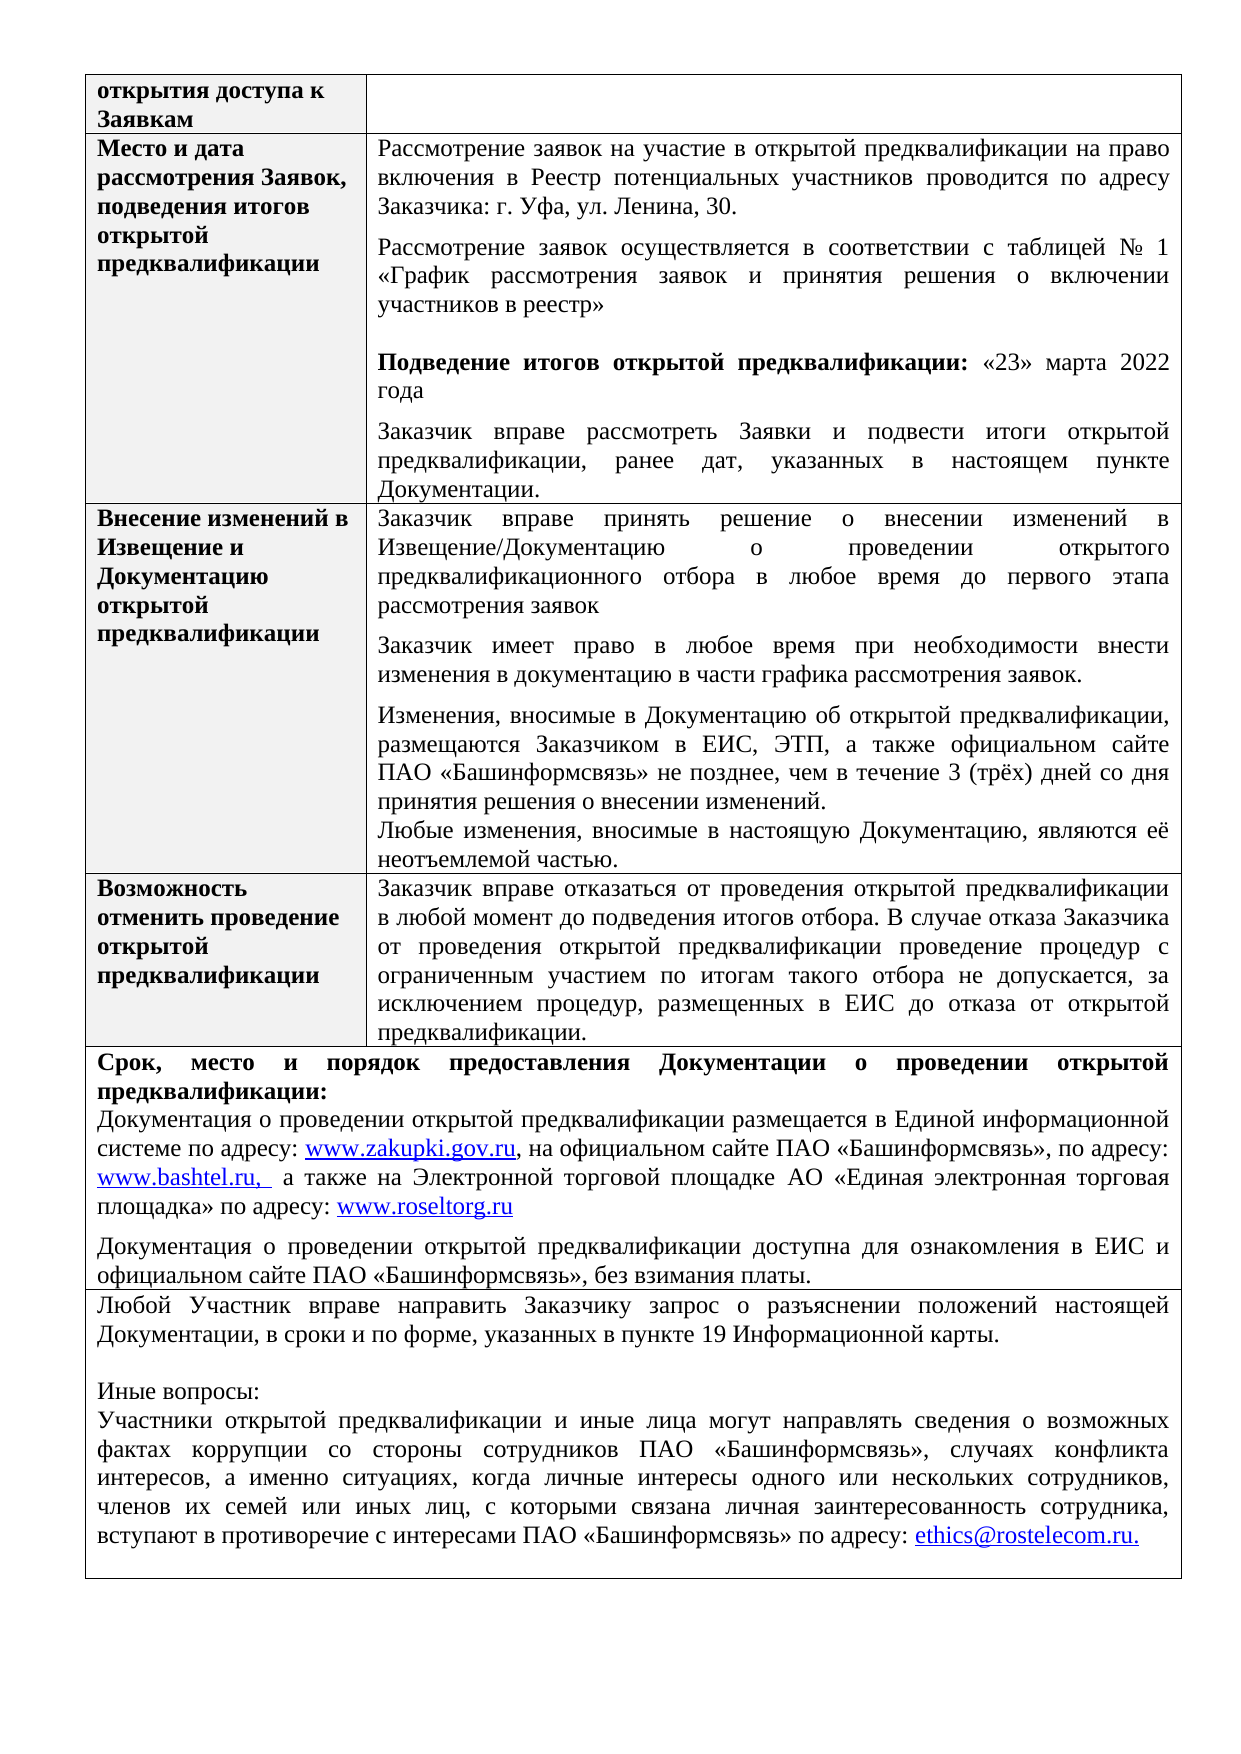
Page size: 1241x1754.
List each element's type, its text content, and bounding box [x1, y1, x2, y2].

table_cell Рассмотрение заявок на участие в открытой предквалификации на право включения в Реестр потенциальных участников проводится по адресу Заказчика: г. Уфа, ул. Ленина, 30. Рассмотрение заявок осуществляется в соответствии с таблицей № 1 «График рассмотрения заявок и принятия решения о включении участников в реестр» Подведение итогов открытой предквалификации: Заказчик вправе рассмотреть Заявки и подвести итоги открытой предквалификации, ранее дат, указанных в настоящем пункте Документации. [367, 134, 1181, 502]
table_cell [86, 75, 366, 132]
table_cell Внесение изменений в Извещение и Документацию открытой предквалификации [86, 504, 366, 872]
table_cell Место и дата рассмотрения Заявок, подведения итогов открытой предквалификации [86, 134, 366, 502]
table_cell Заказчик вправе отказаться от проведения открытой предквалификации в любой момент до подведения итогов отбора. В случае отказа Заказчика от проведения открытой предквалификации проведение процедур с ограниченным участием по итогам такого отбора не допускается, за исключением процедур, размещенных в ЕИС до отказа от открытой предквалификации. [367, 874, 1181, 1046]
table_cell Заказчик вправе принять решение о внесении изменений в Извещение/Документацию о проведении открытого предквалификационного отбора в любое время до первого этапа рассмотрения заявок Заказчик имеет право в любое время при необходимости внести изменения в документацию в части графика рассмотрения заявок. Изменения, вносимые в Документацию об открытой предквалификации, размещаются Заказчиком в ЕИС, ЭТП, а также официальном сайте ПАО «Башинформсвязь» не позднее, чем в течение 3 (трёх) дней со дня принятия решения о внесении изменений. Любые изменения, вносимые в настоящую Документацию, являются её неотъемлемой частью. [367, 504, 1181, 872]
table_cell Возможность отменить проведение открытой предквалификации [86, 874, 366, 1046]
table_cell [367, 75, 1181, 132]
table_cell Срок, место и порядок предоставления Документации о проведении открытой предквалификации: Документация о проведении открытой предквалификации размещается в Единой информационной системе по адресу: www.zakupki.gov.ru, на официальном сайте ПАО «Башинформсвязь», по адресу: www.bashtel.ru, а также на Электронной торговой площадке АО «Единая электронная торговая площадка» по адресу: www.roseltorg.ru Документация о проведении открытой предквалификации доступна для ознакомления в ЕИС и официальном сайте ПАО «Башинформсвязь», без взимания платы. [86, 1047, 1181, 1289]
table_cell Любой Участник вправе направить Заказчику запрос о разъяснении положений настоящей Документации, в сроки и по форме, указанных в пункте 19 Информационной карты. Иные вопросы: Участники открытой предквалификации и иные лица могут направлять сведения о возможных фактах коррупции со стороны сотрудников ПАО «Башинформсвязь», случаях конфликта интересов, а именно ситуациях, когда личные интересы одного или нескольких сотрудников, членов их семей или иных лиц, с которыми связана личная заинтересованность сотрудника, вступают в противоречие с интересами ПАО «Башинформсвязь» по адресу: ethics@rostelecom.ru. [86, 1290, 1181, 1577]
